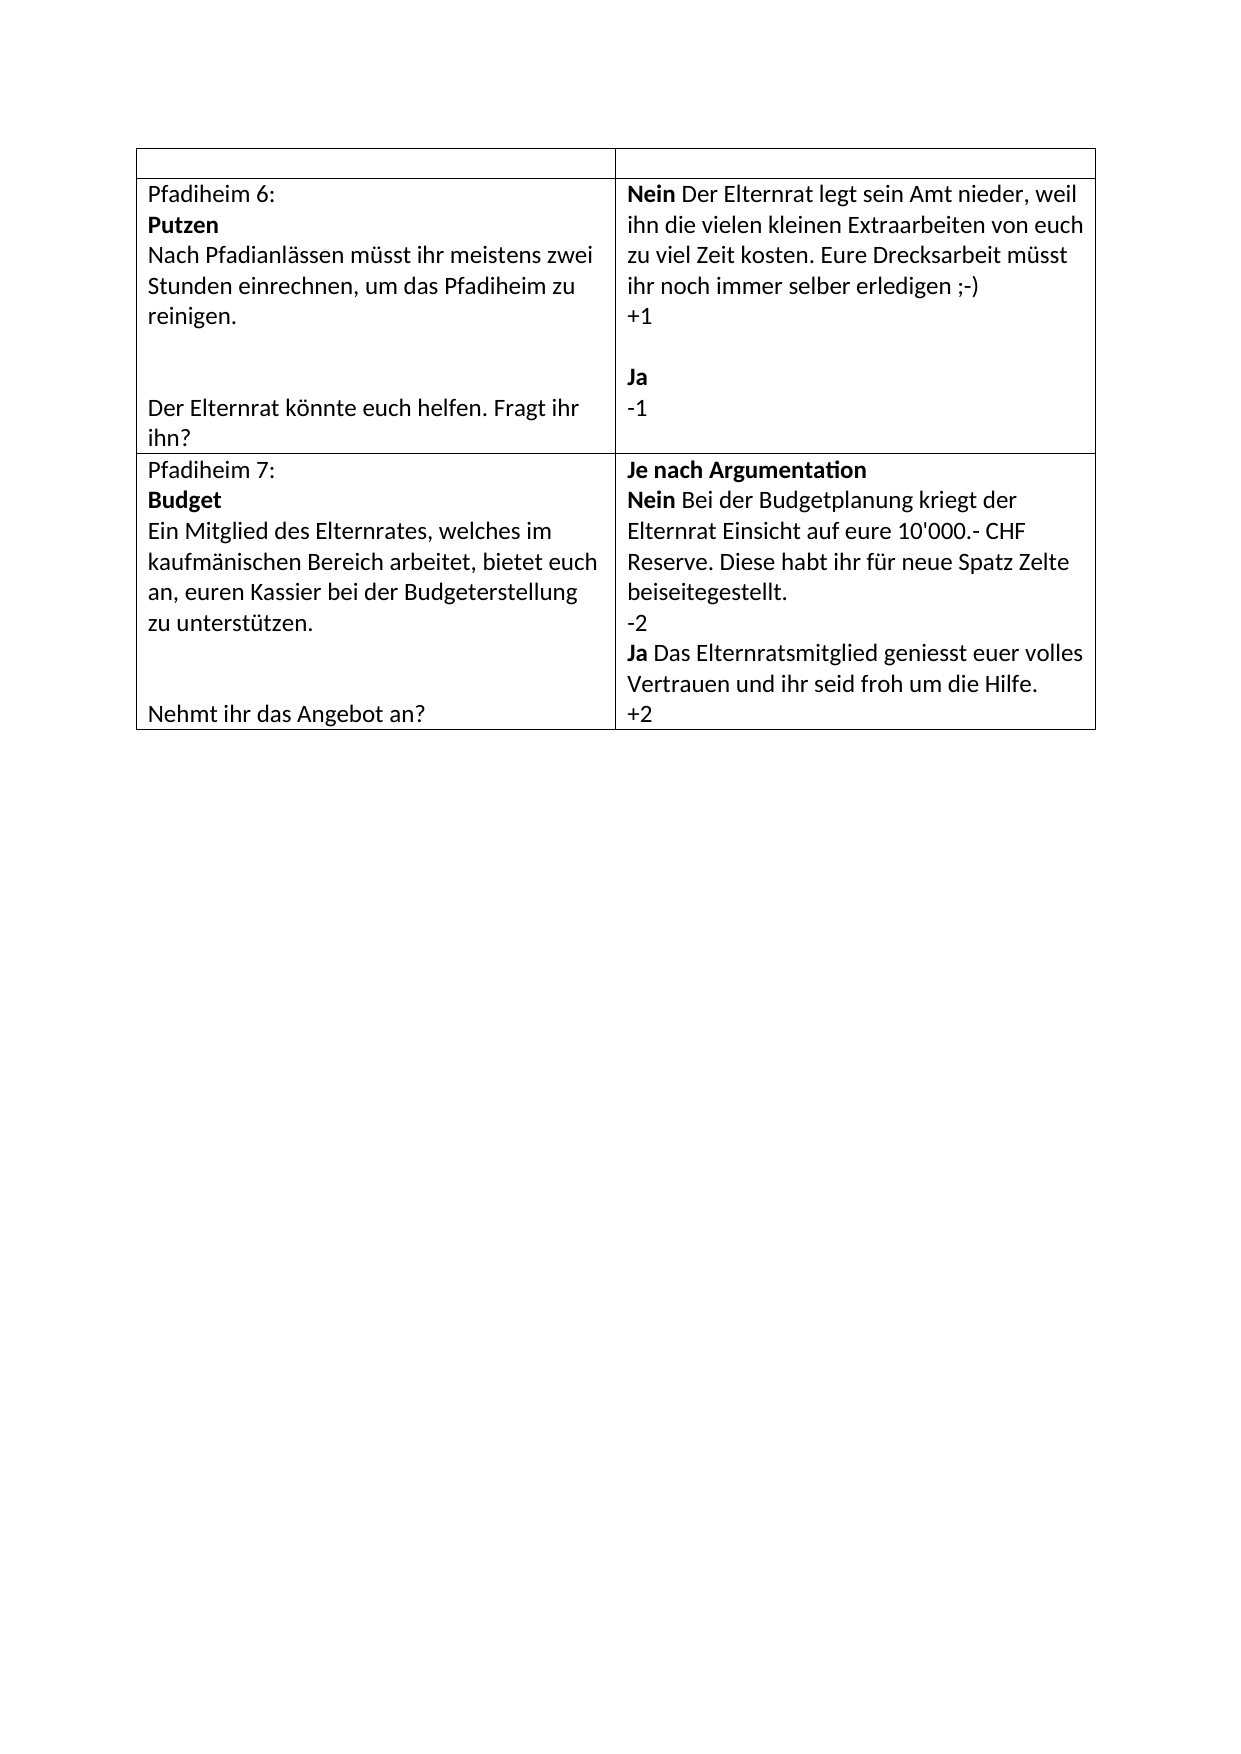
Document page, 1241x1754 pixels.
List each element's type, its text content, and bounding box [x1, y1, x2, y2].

table_cell Nein Der Elternrat legt sein Amt nieder, weil ihn die vielen kleinen Extraarbeiten von euch zu viel Zeit kosten. Eure Drecksarbeit müsst ihr noch immer selber erledigen ;-) +1 Ja -1 [616, 179, 1095, 453]
table_cell [137, 149, 615, 177]
table_cell [616, 149, 1095, 177]
table_cell Je nach Argumentation Nein Bei der Budgetplanung kriegt der Elternrat Einsicht auf eure 10'000.- CHF Reserve. Diese habt ihr für neue Spatz Zelte beiseitegestellt. -2 Ja Das Elternratsmitglied geniesst euer volles Vertrauen und ihr seid froh um die Hilfe. +2 [616, 454, 1095, 729]
table_cell Pfadiheim 7: Budget Ein Mitglied des Elternrates, welches im kaufmänischen Bereich arbeitet, bietet euch an, euren Kassier bei der Budgeterstellung zu unterstützen. Nehmt ihr das Angebot an? [137, 454, 615, 729]
table_cell Pfadiheim 6: Putzen Nach Pfadianlässen müsst ihr meistens zwei Stunden einrechnen, um das Pfadiheim zu reinigen. Der Elternrat könnte euch helfen. Fragt ihr ihn? [137, 179, 615, 453]
